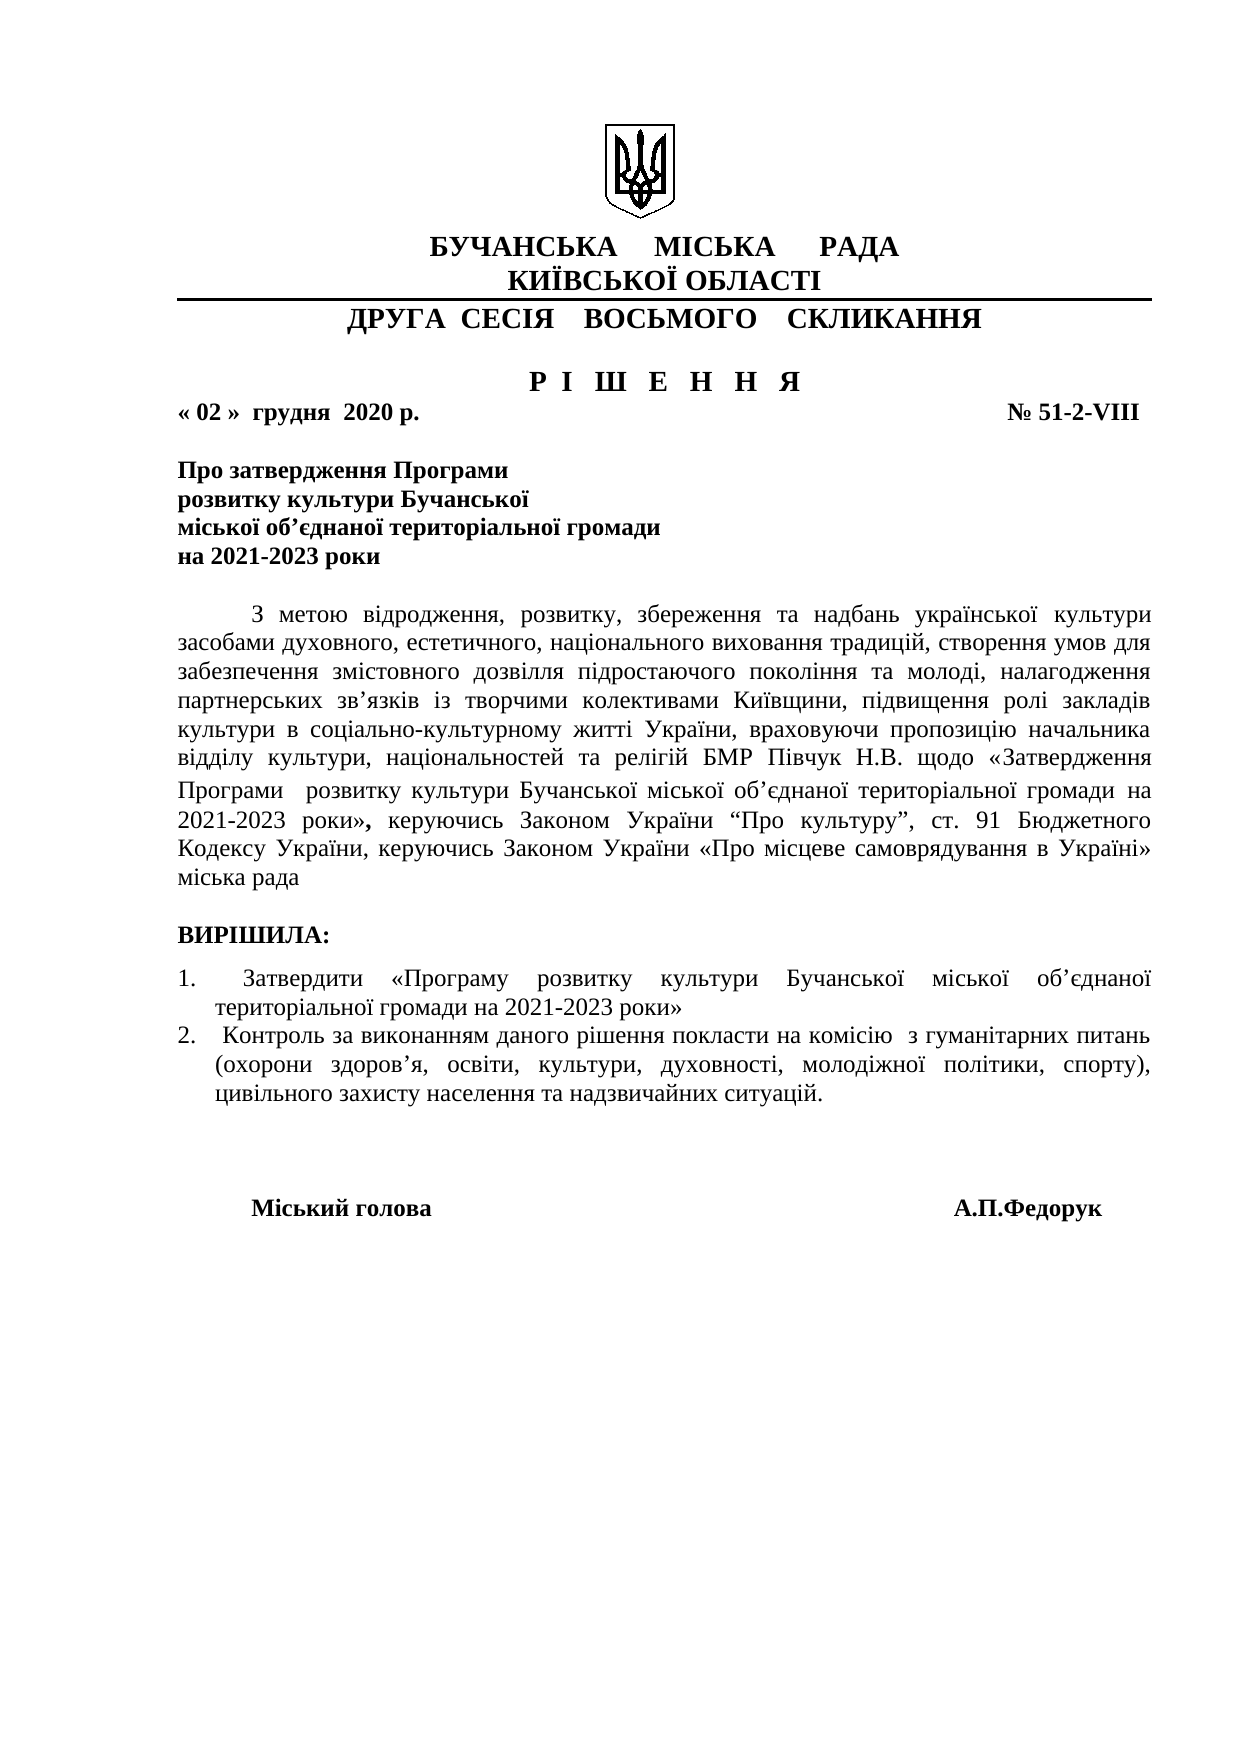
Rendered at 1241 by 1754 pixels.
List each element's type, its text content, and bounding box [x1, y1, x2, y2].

text Міський голова А.П.Федорук [177, 1193, 1152, 1222]
text З метою відродження, розвитку, збереження та надбань української культури засобами духовного, естетичного, національного виховання традицій, створення умов для забезпечення змістовного дозвілля підростаючого покоління та молоді, налагодження партнерських зв’язків із творчими колективами Київщини, підвищення ролі закладів культури в соціально-культурному житті України, враховуючи пропозицію начальника відділу культури, національностей та релігій БМР Півчук Н.В. щодо «Затвердження Програми розвитку культури Бучанської міської об’єднаної територіальної громади на 2021-2023 роки», керуючись Законом України “Про культуру”, ст. 91 Бюджетного Кодексу України, керуючись Законом України «Про місцеве самоврядування в Україні» міська рада [177, 599, 1152, 891]
text ДРУГА СЕСІЯ ВОСЬМОГО СКЛИКАННЯ [177, 301, 1152, 335]
text Р І Ш Е Н Н Я [177, 364, 1152, 397]
text ПРОЕКТ [177, 118, 1152, 229]
text Про затвердження Програми [177, 455, 1152, 484]
text ВИРІШИЛА: [177, 920, 1152, 948]
text КИЇВСЬКОЇ ОБЛАСТІ [177, 263, 1152, 298]
list Затвердити «Програму розвитку культури Бучанської міської об’єднаної територіальної громади на 2021-2023 роки» [177, 963, 1152, 1020]
text БУЧАНСЬКА МІСЬКА РАДА [177, 229, 1152, 263]
list Контроль за виконанням даного рішення покласти на комісію з гуманітарних питань (охорони здоров’я, освіти, культури, духовності, молодіжної політики, спорту), цивільного захисту населення та надзвичайних ситуацій. [177, 1020, 1152, 1107]
text на 2021-2023 роки [177, 541, 1152, 570]
text розвитку культури Бучанської [177, 484, 1152, 512]
text « 02 » грудня 2020 р. № 51-2-VIII [177, 397, 1152, 426]
text міської об’єднаної територіальної громади [177, 512, 1152, 541]
